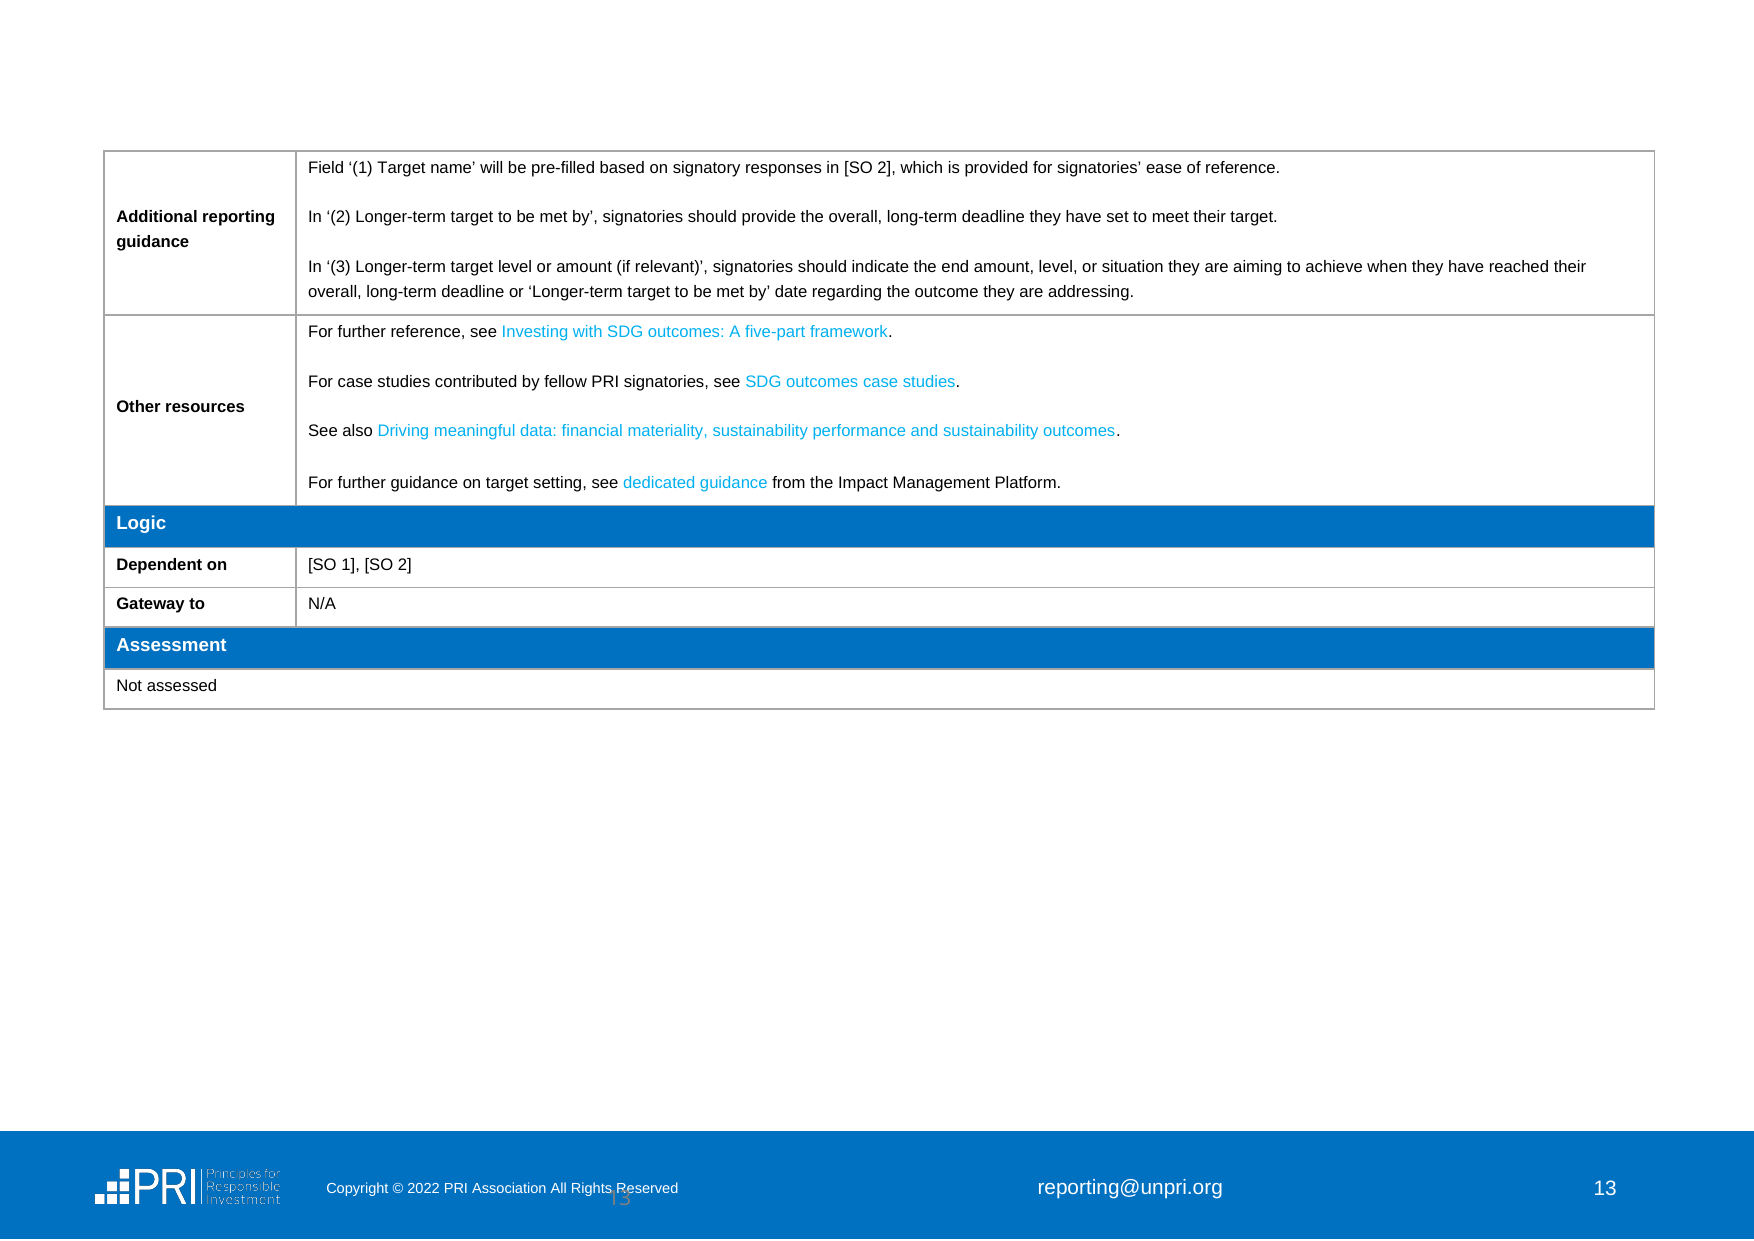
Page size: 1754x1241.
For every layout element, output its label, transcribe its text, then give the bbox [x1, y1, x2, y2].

table_cell Assessment [105, 628, 1654, 668]
table_cell Logic [105, 506, 1654, 547]
table_cell Field ‘(1) Target name’ will be pre-filled based on signatory responses in [SO 2], which is provided for signatories’ ease of reference. In ‘(2) Longer-term target to be met by’, signatories should provide the overall, long-term deadline they have set to meet their target. In ‘(3) Longer-term target level or amount (if relevant)’, signatories should indicate the end amount, level, or situation they are aiming to achieve when they have reached their overall, long-term deadline or ‘Longer-term target to be met by’ date regarding the outcome they are addressing. [297, 152, 1654, 314]
table_cell Additional reporting guidance [105, 152, 295, 314]
picture [92, 1166, 282, 1207]
table_cell N/A [297, 588, 1654, 626]
table_cell Dependent on [105, 548, 295, 586]
table_cell [SO 1], [SO 2] [297, 548, 1654, 586]
table_cell For further reference, see Investing with SDG outcomes: A five-part framework. For case studies contributed by fellow PRI signatories, see SDG outcomes case studies. See also Driving meaningful data: financial materiality, sustainability performance and sustainability outcomes. For further guidance on target setting, see dedicated guidance from the Impact Management Platform. [297, 316, 1654, 505]
table_cell Other resources [105, 316, 295, 505]
table_cell Not assessed [105, 670, 1654, 708]
table_cell Gateway to [105, 588, 295, 626]
